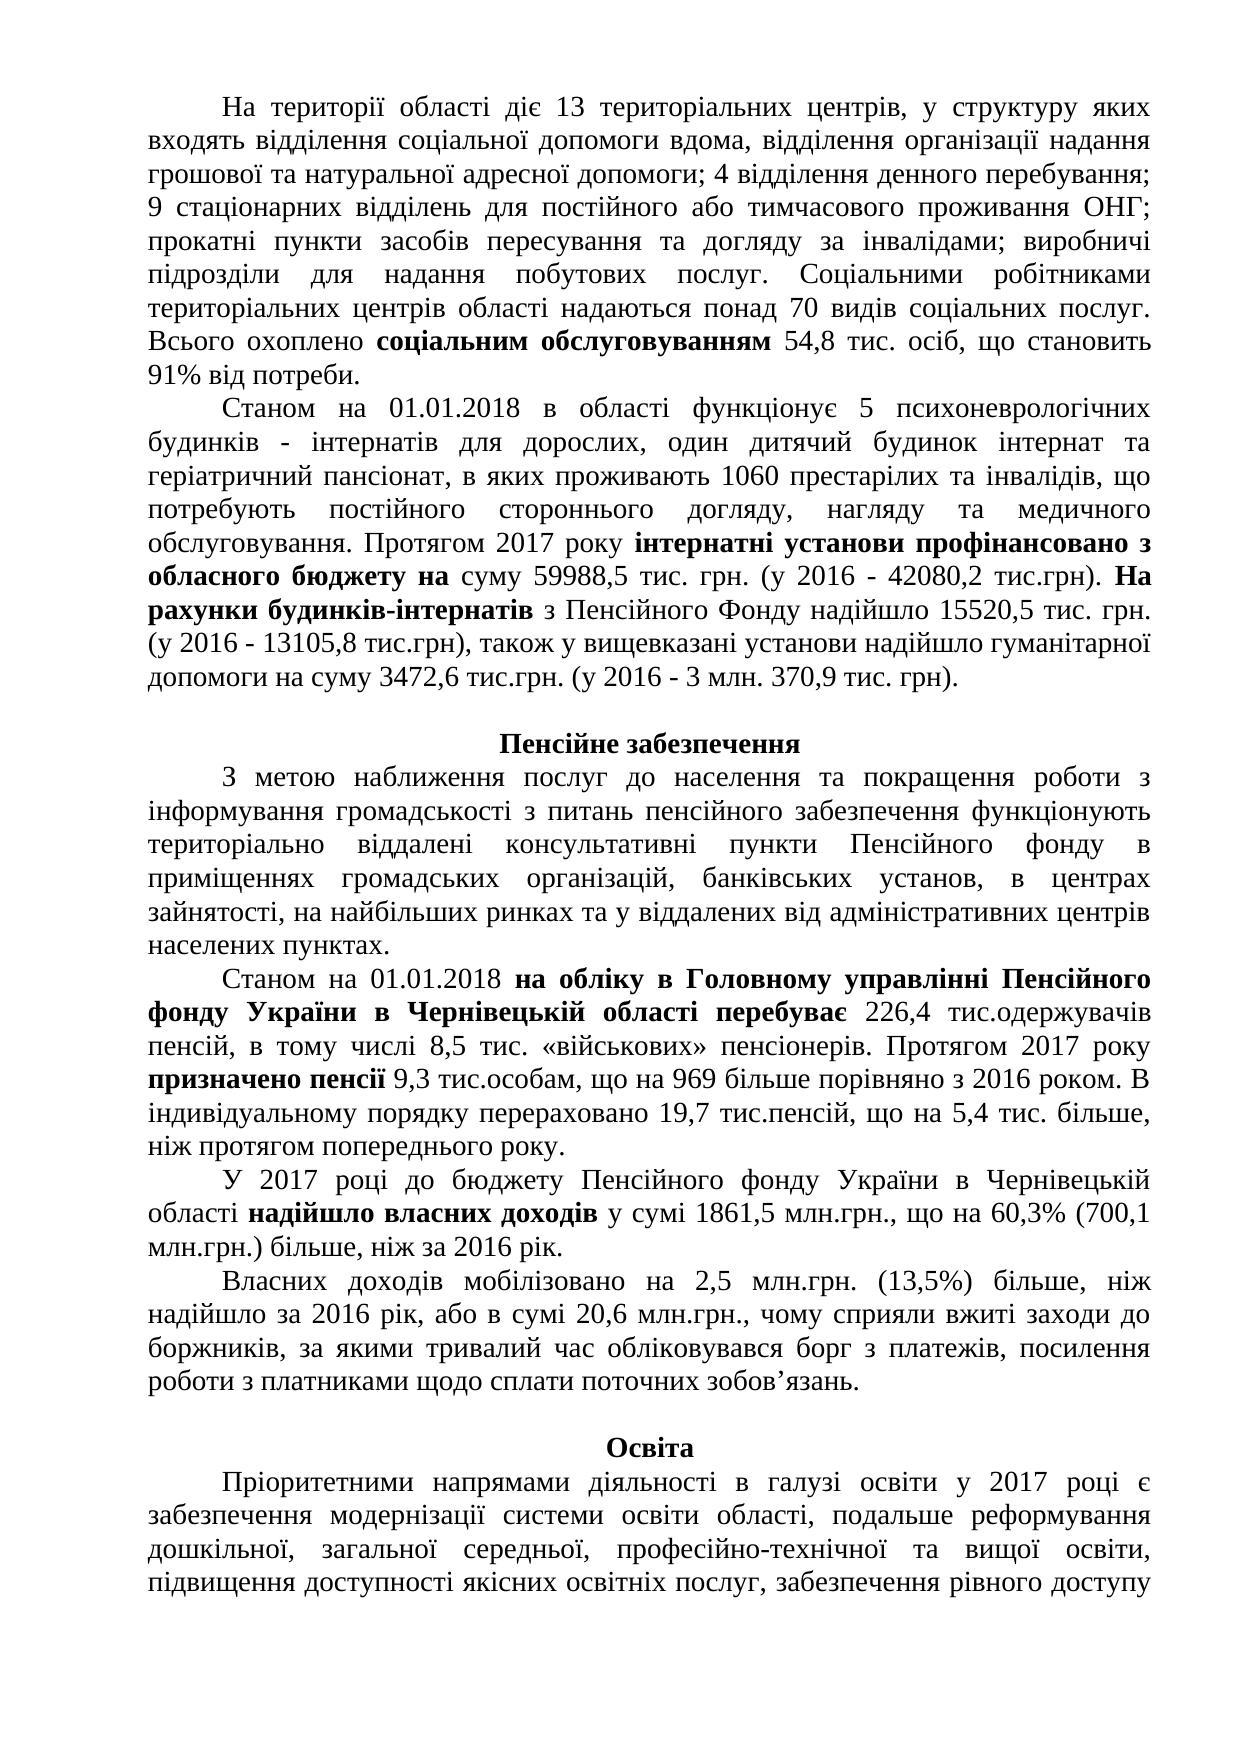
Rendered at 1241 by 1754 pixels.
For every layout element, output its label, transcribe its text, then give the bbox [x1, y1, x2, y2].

text Власних доходів мобілізовано на 2,5 млн.грн. (13,5%) більше, ніж надійшло за 2016 рік, або в сумі 20,6 млн.грн., чому сприяли вжиті заходи до боржників, за якими тривалий час обліковувався борг з платежів, посилення роботи з платниками щодо сплати поточних зобов’язань. [148, 1263, 1152, 1397]
text З метою наближення послуг до населення та покращення роботи з інформування громадськості з питань пенсійного забезпечення функціонують територіально віддалені консультативні пункти Пенсійного фонду в приміщеннях громадських організацій, банківських установ, в центрах зайнятості, на найбільших ринках та у віддалених від адміністративних центрів населених пунктах. [148, 759, 1152, 961]
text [148, 1464, 1152, 1598]
text На території області діє 13 територіальних центрів, у структуру яких входять відділення соціальної допомоги вдома, відділення організації надання грошової та натуральної адресної допомоги; 4 відділення денного перебування; 9 стаціонарних відділень для постійного або тимчасового проживання ОНГ; прокатні пункти засобів пересування та догляду за інвалідами; виробничі підрозділи для надання побутових послуг. Соціальними робітниками територіальних центрів області надаються понад 70 видів соціальних послуг. Всього охоплено соціальним обслуговуванням 54,8 тис. осіб, що становить 91% від потреби. [148, 89, 1152, 391]
text Освіта [148, 1430, 1152, 1464]
text Станом на 01.01.2018 в області функціонує 5 психоневрологічних будинків - інтернатів для дорослих, один дитячий будинок інтернат та геріатричний пансіонат, в яких проживають 1060 престарілих та інвалідів, що потребують постійного стороннього догляду, нагляду та медичного обслуговування. Протягом 2017 року інтернатні установи профінансовано з обласного бюджету на суму 59988,5 тис. грн. (у 2016 - 42080,2 тис.грн). На рахунки будинків-інтернатів з Пенсійного Фонду надійшло 15520,5 тис. грн. (у 2016 - 13105,8 тис.грн), також у вищевказані установи надійшло гуманітарної допомоги на суму 3472,6 тис.грн. (у 2016 - 3 млн. 370,9 тис. грн). [148, 391, 1152, 692]
text Станом на 01.01.2018 на обліку в Головному управлінні Пенсійного фонду України в Чернівецькій області перебуває 226,4 тис.одержувачів пенсій, в тому числі 8,5 тис. «військових» пенсіонерів. Протягом 2017 року призначено пенсії 9,3 тис.особам, що на 969 більше порівняно з 2016 роком. В індивідуальному порядку перераховано 19,7 тис.пенсій, що на 5,4 тис. більше, ніж протягом попереднього року. [148, 961, 1152, 1162]
text Пенсійне забезпечення [148, 726, 1152, 759]
text У 2017 році до бюджету Пенсійного фонду України в Чернівецькій області надійшло власних доходів у сумі 1861,5 млн.грн., що на 60,3% (700,1 млн.грн.) більше, ніж за 2016 рік. [148, 1162, 1152, 1263]
